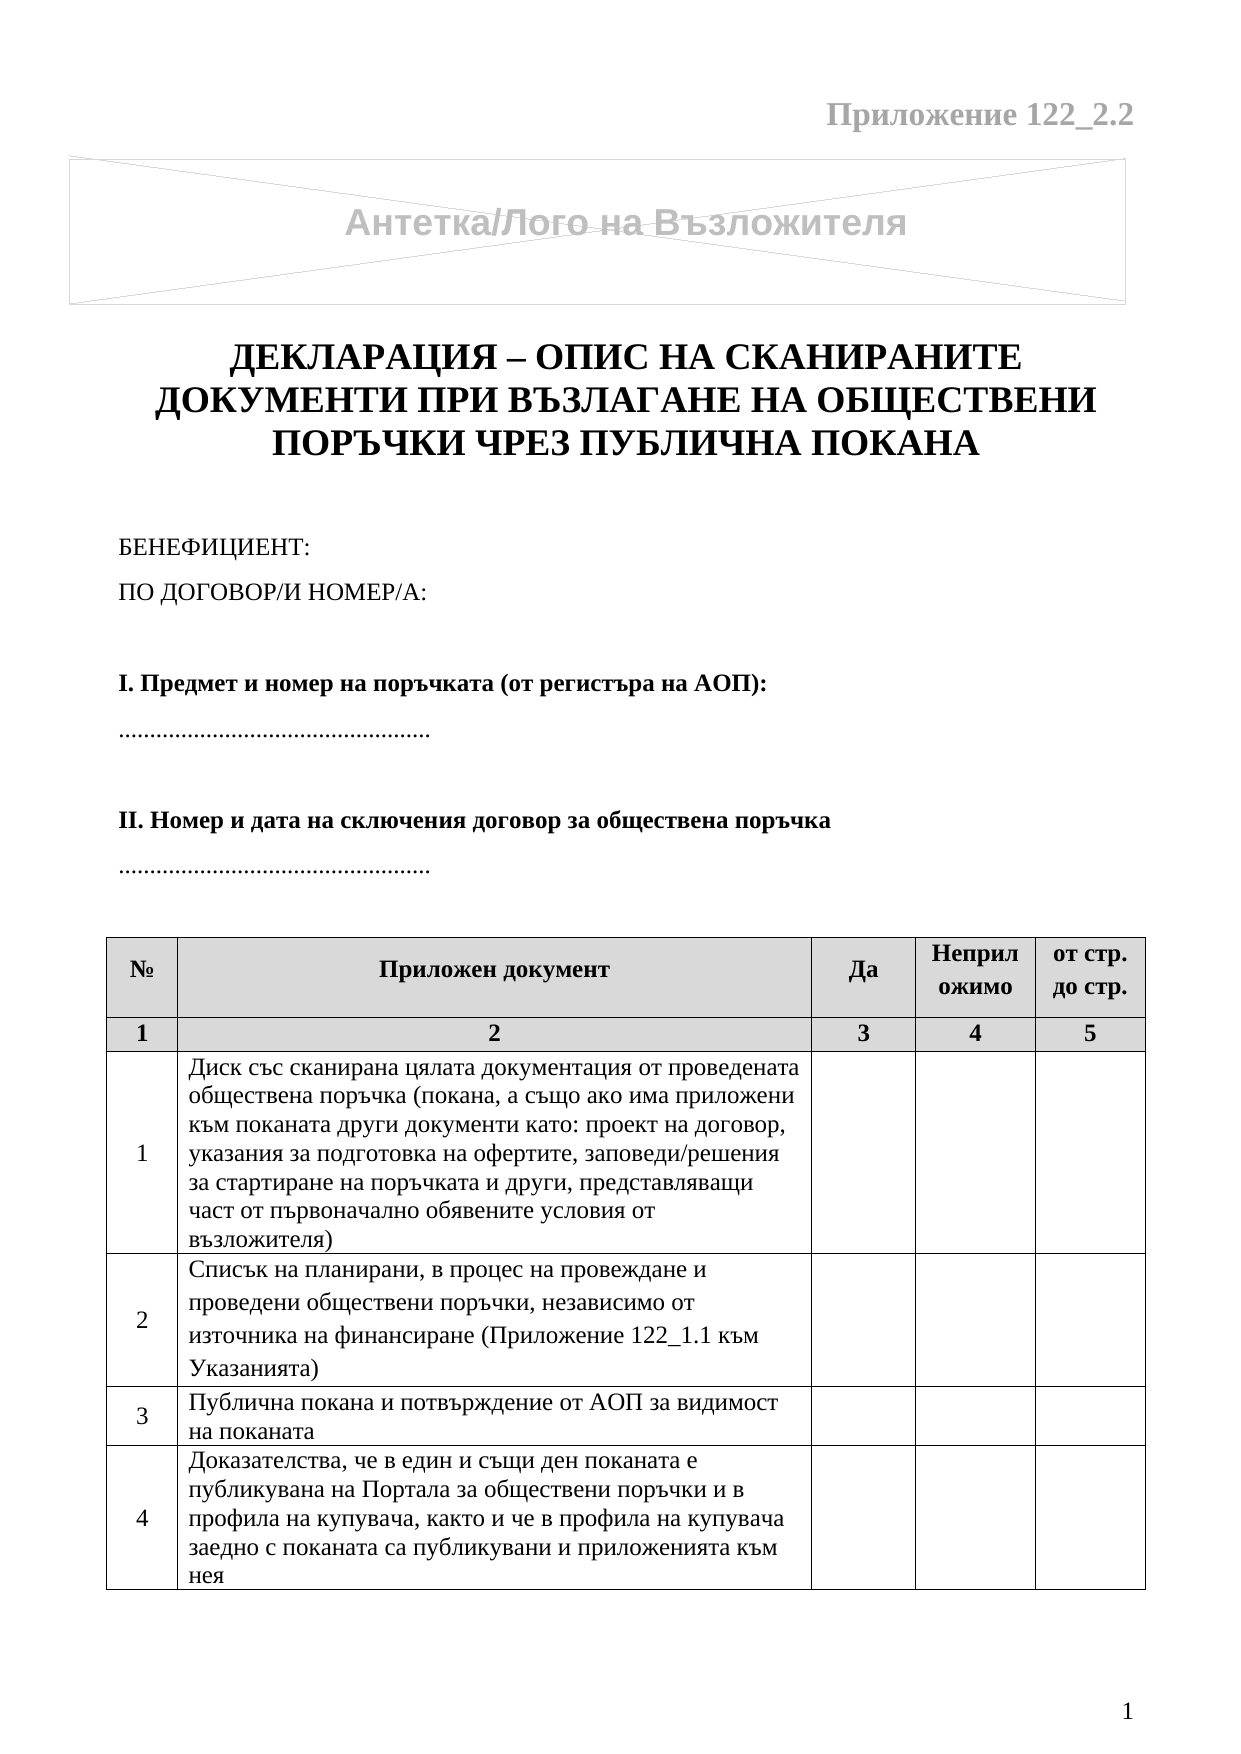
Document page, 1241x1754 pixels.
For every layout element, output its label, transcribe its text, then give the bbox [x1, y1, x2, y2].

text .................................................. [118, 850, 1134, 879]
table_cell [1036, 1446, 1145, 1589]
table_cell [1036, 1254, 1145, 1386]
table_cell 5 [1036, 1018, 1145, 1051]
table_cell [1036, 1387, 1145, 1444]
table_cell [916, 1446, 1035, 1589]
text ДЕКЛАРАЦИЯ – ОПИС НА СКАНИРАНИТЕ ДОКУМЕНТИ ПРИ ВЪЗЛАГАНЕ НА ОБЩЕСТВЕНИ ПОРЪЧКИ ЧРЕЗ ПУБЛИЧНА ПОКАНА [118, 334, 1134, 463]
table_cell [812, 1387, 915, 1444]
text I. Предмет и номер на поръчката (от регистъра на АОП): [118, 668, 1134, 697]
table_cell 3 [812, 1018, 915, 1051]
text БЕНЕФИЦИЕНТ: [118, 532, 1134, 560]
table_cell 2 [178, 1018, 811, 1051]
text ПО ДОГОВОР/И НОМЕР/А: [118, 577, 1134, 606]
table_cell 1 [107, 1052, 177, 1253]
table_header Неприложимо [916, 938, 1035, 1017]
table_cell 2 [107, 1254, 177, 1386]
text .................................................. [118, 714, 1134, 742]
table_cell [916, 1254, 1035, 1386]
text Антетка/Лого на Възложителя [118, 200, 1134, 243]
table_header Приложен документ [178, 938, 811, 1017]
table_cell 4 [916, 1018, 1035, 1051]
table_cell 1 [107, 1018, 177, 1051]
table_cell [812, 1446, 915, 1589]
table_cell 3 [107, 1387, 177, 1444]
table_cell [812, 1052, 915, 1253]
table_cell Доказателства, че в един и същи ден поканата е публикувана на Портала за обществени поръчки и в профила на купувача, както и че в профила на купувача заедно с поканата са публикувани и приложенията към нея [178, 1446, 811, 1589]
table_cell Публична покана и потвърждение от АОП за видимост на поканата [178, 1387, 811, 1444]
table_cell [916, 1387, 1035, 1444]
table_header № [107, 938, 177, 1017]
table_cell [812, 1254, 915, 1386]
table_header Да [812, 938, 915, 1017]
table_cell Диск със сканирана цялата документация от проведената обществена поръчка (покана, а също ако има приложени към поканата други документи като: проект на договор, указания за подготовка на офертите, заповеди/решения за стартиране на поръчката и други, представляващи част от първоначално обявените условия от възложителя) [178, 1052, 811, 1253]
table_cell Списък на планирани, в процес на провеждане и проведени обществени поръчки, независимо от източника на финансиране (Приложение 122_1.1 към Указанията) [178, 1254, 811, 1386]
table_cell [916, 1052, 1035, 1253]
text Приложение 122_2.2 [118, 94, 1134, 133]
table_header от стр. до стр. [1036, 938, 1145, 1017]
text ІІ. Номер и дата на сключения договор за обществена поръчка [118, 805, 1134, 833]
table_cell 4 [107, 1446, 177, 1589]
table_cell [1036, 1052, 1145, 1253]
